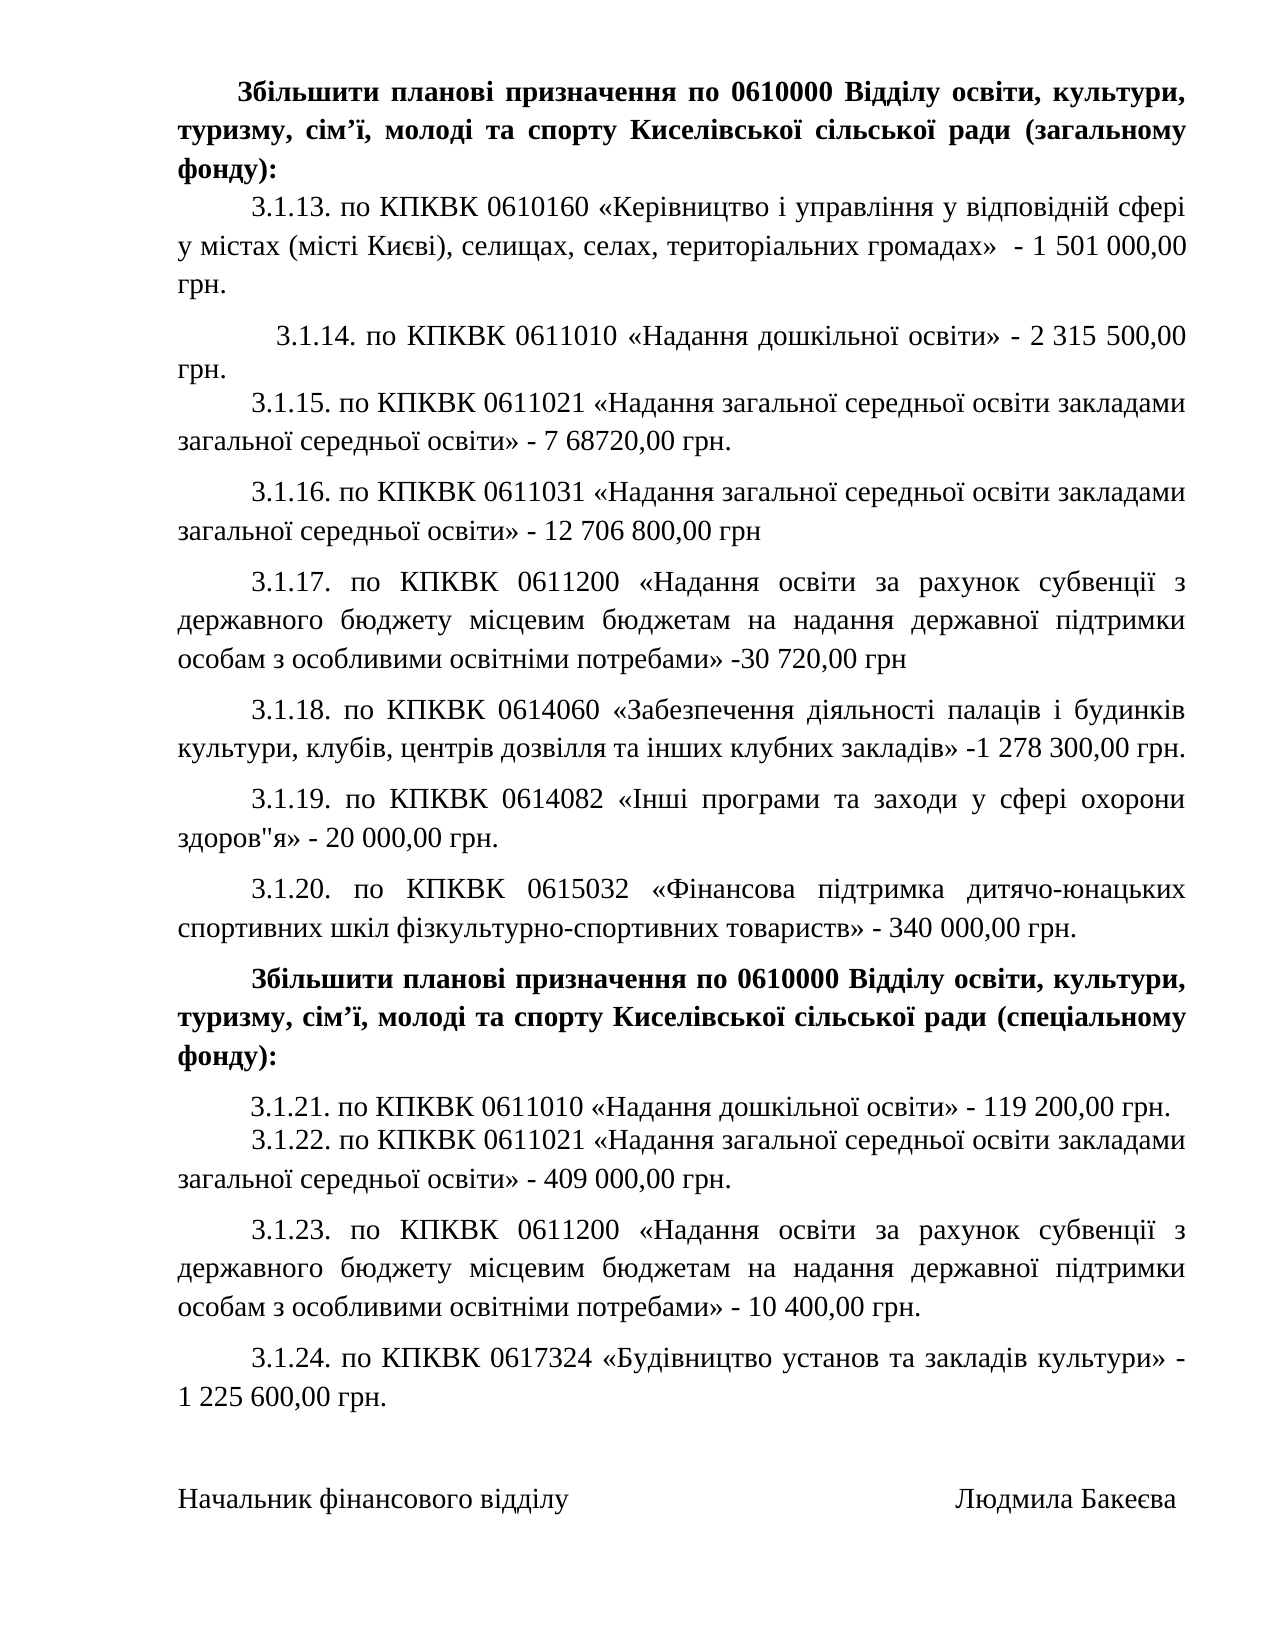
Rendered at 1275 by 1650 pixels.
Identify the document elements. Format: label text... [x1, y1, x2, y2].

text 3.1.19. по КПКВК 0614082 «Інші програми та заходи у сфері охорони здоров"я» - 20 000,00 грн. [177, 782, 1186, 854]
text Збільшити планові призначення по 0610000 Відділу освіти, культури, туризму, сім’ї, молоді та спорту Киселівської сільської ради (загальному фонду): [177, 74, 1186, 184]
text 3.1.20. по КПКВК 0615032 «Фінансова підтримка дитячо-юнацьких спортивних шкіл фізкультурно-спортивних товариств» - 340 000,00 грн. [177, 871, 1186, 943]
text 3.1.24. по КПКВК 0617324 «Будівництво установ та закладів культури» - 1 225 600,00 грн. [177, 1340, 1186, 1412]
text 3.1.22. по КПКВК 0611021 «Надання загальної середньої освіти закладами загальної середньої освіти» - 409 000,00 грн. [177, 1122, 1186, 1194]
text Начальник фінансового відділу Людмила Бакеєва [177, 1481, 1186, 1514]
text 3.1.21. по КПКВК 0611010 «Надання дошкільної освіти» - 119 200,00 грн. [177, 1089, 1186, 1122]
text Збільшити планові призначення по 0610000 Відділу освіти, культури, туризму, сім’ї, молоді та спорту Киселівської сільської ради (спеціальному фонду): [177, 961, 1186, 1071]
text 3.1.18. по КПКВК 0614060 «Забезпечення діяльності палаців i будинків культури, клубів, центрів дозвілля та iнших клубних закладів» -1 278 300,00 грн. [177, 692, 1186, 764]
text 3.1.14. по КПКВК 0611010 «Надання дошкільної освіти» - 2 315 500,00 грн. [177, 318, 1186, 385]
text 3.1.17. по КПКВК 0611200 «Надання освіти за рахунок субвенції з державного бюджету місцевим бюджетам на надання державної підтримки особам з особливими освітніми потребами» -30 720,00 грн [177, 564, 1186, 674]
text 3.1.15. по КПКВК 0611021 «Надання загальної середньої освіти закладами загальної середньої освіти» - 7 68720,00 грн. [177, 385, 1186, 457]
text 3.1.23. по КПКВК 0611200 «Надання освіти за рахунок субвенції з державного бюджету місцевим бюджетам на надання державної підтримки особам з особливими освітніми потребами» - 10 400,00 грн. [177, 1212, 1186, 1323]
text 3.1.16. по КПКВК 0611031 «Надання загальної середньої освіти закладами загальної середньої освіти» - 12 706 800,00 грн [177, 474, 1186, 546]
text 3.1.13. по КПКВК 0610160 «Керівництво і управління у відповідній сфері у містах (місті Києві), селищах, селах, територіальних громадах» - 1 501 000,00 грн. [177, 189, 1186, 300]
